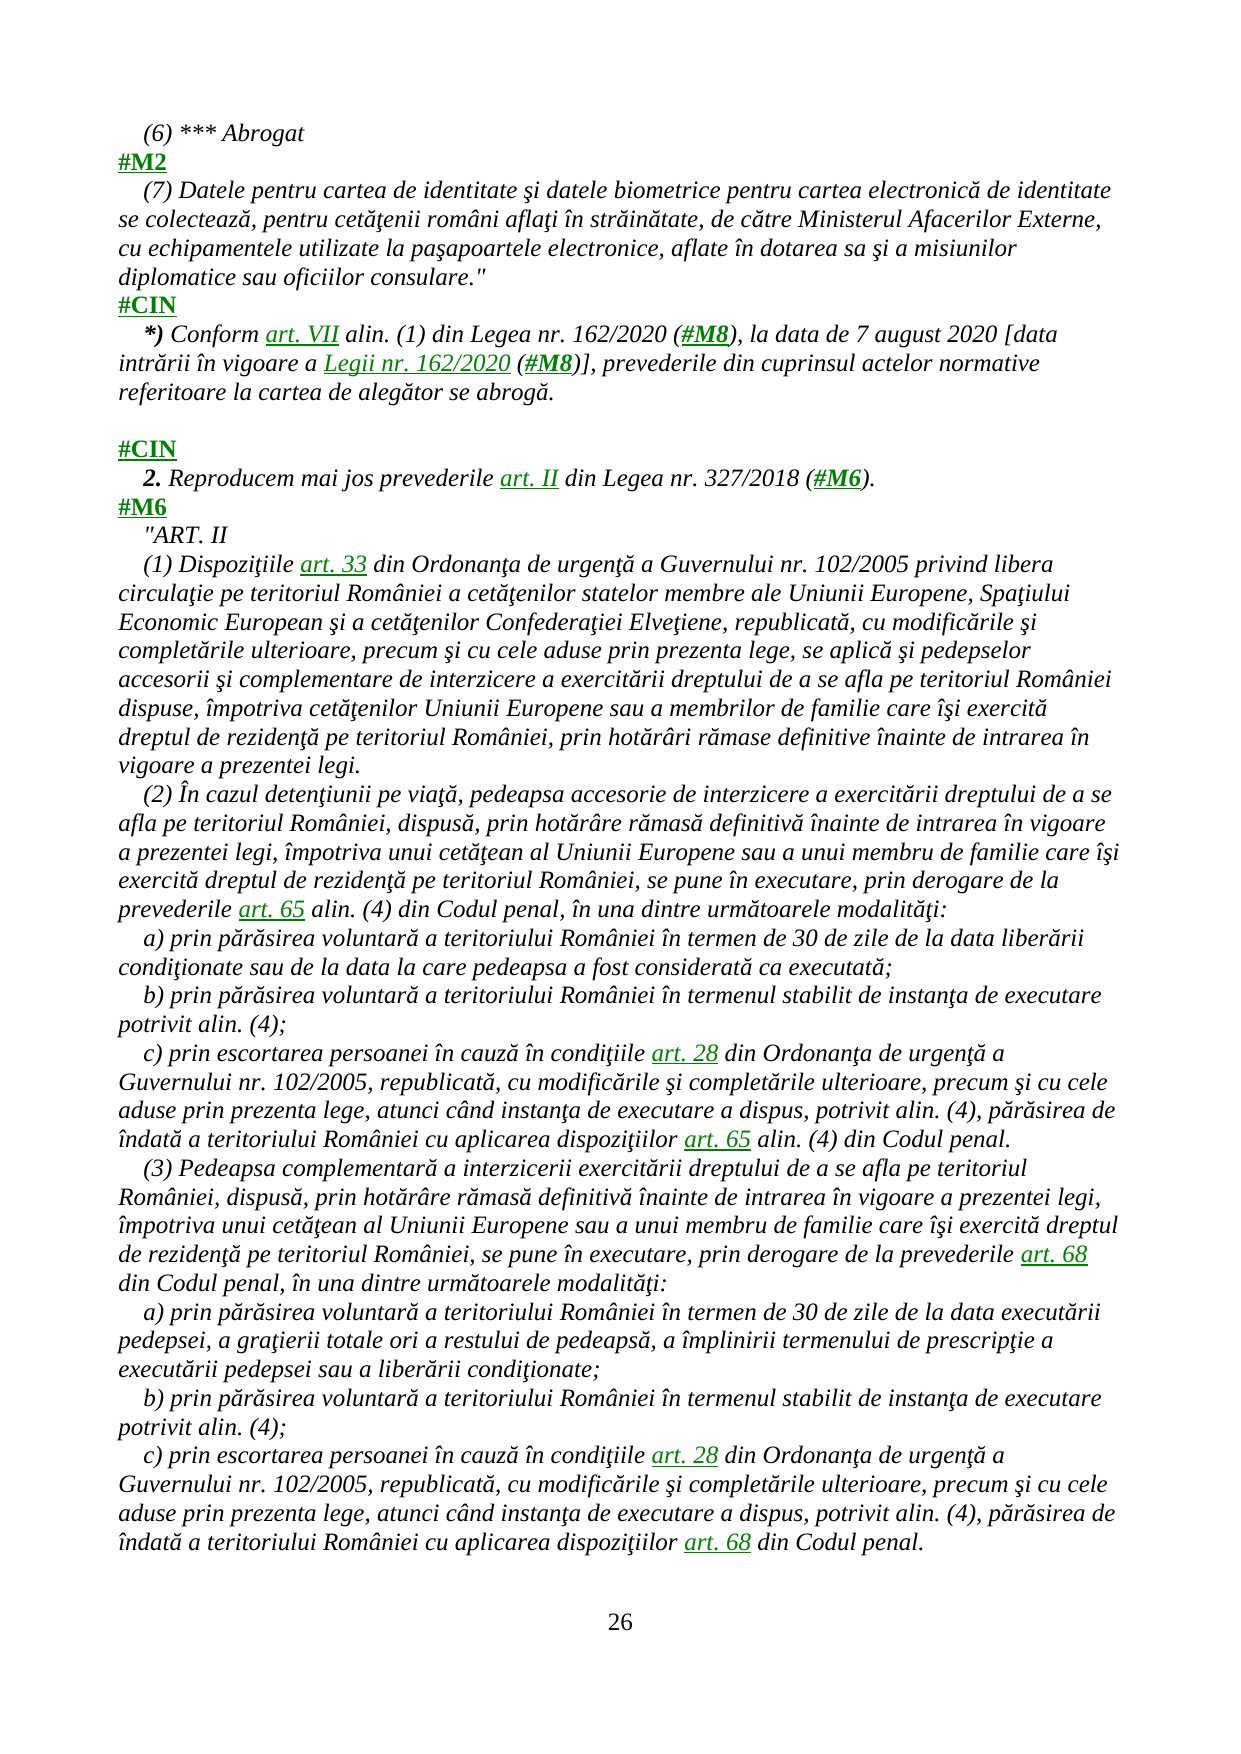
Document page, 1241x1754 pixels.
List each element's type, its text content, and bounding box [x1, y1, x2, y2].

text #M6 [118, 492, 1122, 521]
text (7) Datele pentru cartea de identitate şi datele biometrice pentru cartea electronică de identitate se colectează, pentru cetăţenii români aflaţi în străinătate, de către Ministerul Afacerilor Externe, cu echipamentele utilizate la paşapoartele electronice, aflate în dotarea sa şi a misiunilor diplomatice sau oficiilor consulare." [118, 176, 1122, 291]
text b) prin părăsirea voluntară a teritoriului României în termenul stabilit de instanţa de executare potrivit alin. (4); [118, 981, 1122, 1038]
text #M2 [118, 147, 1122, 176]
text c) prin escortarea persoanei în cauză în condiţiile art. 28 din Ordonanţa de urgenţă a Guvernului nr. 102/2005, republicată, cu modificările şi completările ulterioare, precum şi cu cele aduse prin prezenta lege, atunci când instanţa de executare a dispus, potrivit alin. (4), părăsirea de îndată a teritoriului României cu aplicarea dispoziţiilor art. 68 din Codul penal. [118, 1441, 1122, 1556]
text (6) *** Abrogat [118, 118, 1122, 147]
text (2) În cazul detenţiunii pe viaţă, pedeapsa accesorie de interzicere a exercitării dreptului de a se afla pe teritoriul României, dispusă, prin hotărâre rămasă definitivă înainte de intrarea în vigoare a prezentei legi, împotriva unui cetăţean al Uniunii Europene sau a unui membru de familie care îşi exercită dreptul de rezidenţă pe teritoriul României, se pune în executare, prin derogare de la prevederile art. 65 alin. (4) din Codul penal, în una dintre următoarele modalităţi: [118, 779, 1122, 923]
text a) prin părăsirea voluntară a teritoriului României în termen de 30 de zile de la data liberării condiţionate sau de la data la care pedeapsa a fost considerată ca executată; [118, 923, 1122, 981]
text #CIN [118, 434, 1122, 463]
text b) prin părăsirea voluntară a teritoriului României în termenul stabilit de instanţa de executare potrivit alin. (4); [118, 1383, 1122, 1441]
text "ART. II [118, 521, 1122, 549]
text #CIN [118, 291, 1122, 319]
text 2. Reproducem mai jos prevederile art. II din Legea nr. 327/2018 (#M6). [118, 463, 1122, 492]
text c) prin escortarea persoanei în cauză în condiţiile art. 28 din Ordonanţa de urgenţă a Guvernului nr. 102/2005, republicată, cu modificările şi completările ulterioare, precum şi cu cele aduse prin prezenta lege, atunci când instanţa de executare a dispus, potrivit alin. (4), părăsirea de îndată a teritoriului României cu aplicarea dispoziţiilor art. 65 alin. (4) din Codul penal. [118, 1038, 1122, 1153]
text *) Conform art. VII alin. (1) din Legea nr. 162/2020 (#M8), la data de 7 august 2020 [data intrării în vigoare a Legii nr. 162/2020 (#M8)], prevederile din cuprinsul actelor normative referitoare la cartea de alegător se abrogă. [118, 319, 1122, 406]
text (1) Dispoziţiile art. 33 din Ordonanţa de urgenţă a Guvernului nr. 102/2005 privind libera circulaţie pe teritoriul României a cetăţenilor statelor membre ale Uniunii Europene, Spaţiului Economic European şi a cetăţenilor Confederaţiei Elveţiene, republicată, cu modificările şi completările ulterioare, precum şi cu cele aduse prin prezenta lege, se aplică şi pedepselor accesorii şi complementare de interzicere a exercitării dreptului de a se afla pe teritoriul României dispuse, împotriva cetăţenilor Uniunii Europene sau a membrilor de familie care îşi exercită dreptul de rezidenţă pe teritoriul României, prin hotărâri rămase definitive înainte de intrarea în vigoare a prezentei legi. [118, 549, 1122, 779]
text a) prin părăsirea voluntară a teritoriului României în termen de 30 de zile de la data executării pedepsei, a graţierii totale ori a restului de pedeapsă, a împlinirii termenului de prescripţie a executării pedepsei sau a liberării condiţionate; [118, 1297, 1122, 1383]
text (3) Pedeapsa complementară a interzicerii exercitării dreptului de a se afla pe teritoriul României, dispusă, prin hotărâre rămasă definitivă înainte de intrarea în vigoare a prezentei legi, împotriva unui cetăţean al Uniunii Europene sau a unui membru de familie care îşi exercită dreptul de rezidenţă pe teritoriul României, se pune în executare, prin derogare de la prevederile art. 68 din Codul penal, în una dintre următoarele modalităţi: [118, 1153, 1122, 1297]
